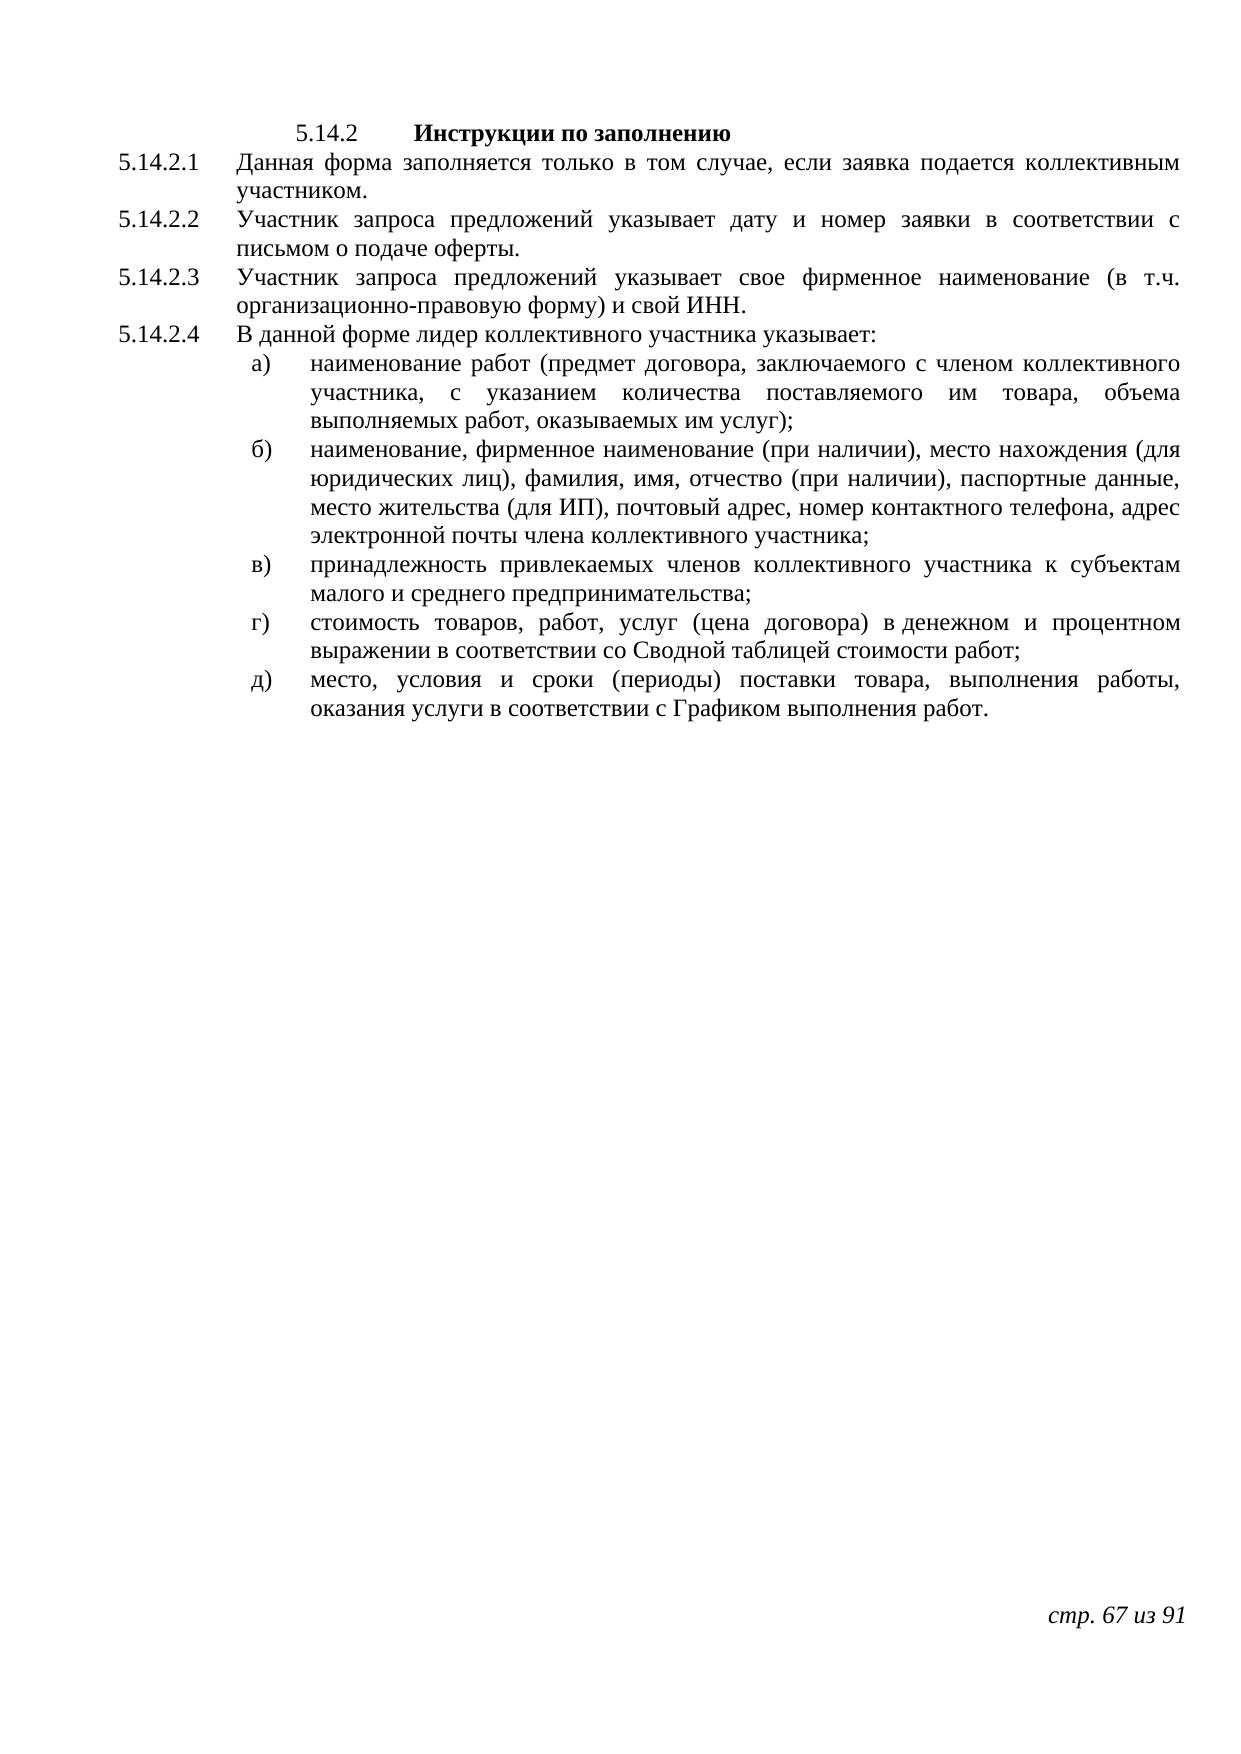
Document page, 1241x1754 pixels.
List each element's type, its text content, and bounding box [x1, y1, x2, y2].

text Данная форма заполняется только в том случае, если заявка подается коллективным участником. [118, 147, 1181, 204]
text В данной форме лидер коллективного участника указывает: [118, 319, 1181, 348]
text стоимость товаров, работ, услуг (цена договора) в денежном и процентном выражении в соответствии со Сводной таблицей стоимости работ; [251, 607, 1181, 664]
text Участник запроса предложений указывает свое фирменное наименование (в т.ч. организационно-правовую форму) и свой ИНН. [118, 262, 1181, 319]
text место, условия и сроки (периоды) поставки товара, выполнения работы, оказания услуги в соответствии с Графиком выполнения работ. [251, 664, 1181, 722]
text Инструкции по заполнению [236, 118, 1181, 147]
text принадлежность привлекаемых членов коллективного участника к субъектам малого и среднего предпринимательства; [251, 549, 1181, 607]
text Участник запроса предложений указывает дату и номер заявки в соответствии с письмом о подаче оферты. [118, 204, 1181, 262]
text наименование работ (предмет договора, заключаемого с членом коллективного участника, с указанием количества поставляемого им товара, объема выполняемых работ, оказываемых им услуг); [251, 348, 1181, 434]
text наименование, фирменное наименование (при наличии), место нахождения (для юридических лиц), фамилия, имя, отчество (при наличии), паспортные данные, место жительства (для ИП), почтовый адрес, номер контактного телефона, адрес электронной почты члена коллективного участника; [251, 434, 1181, 549]
